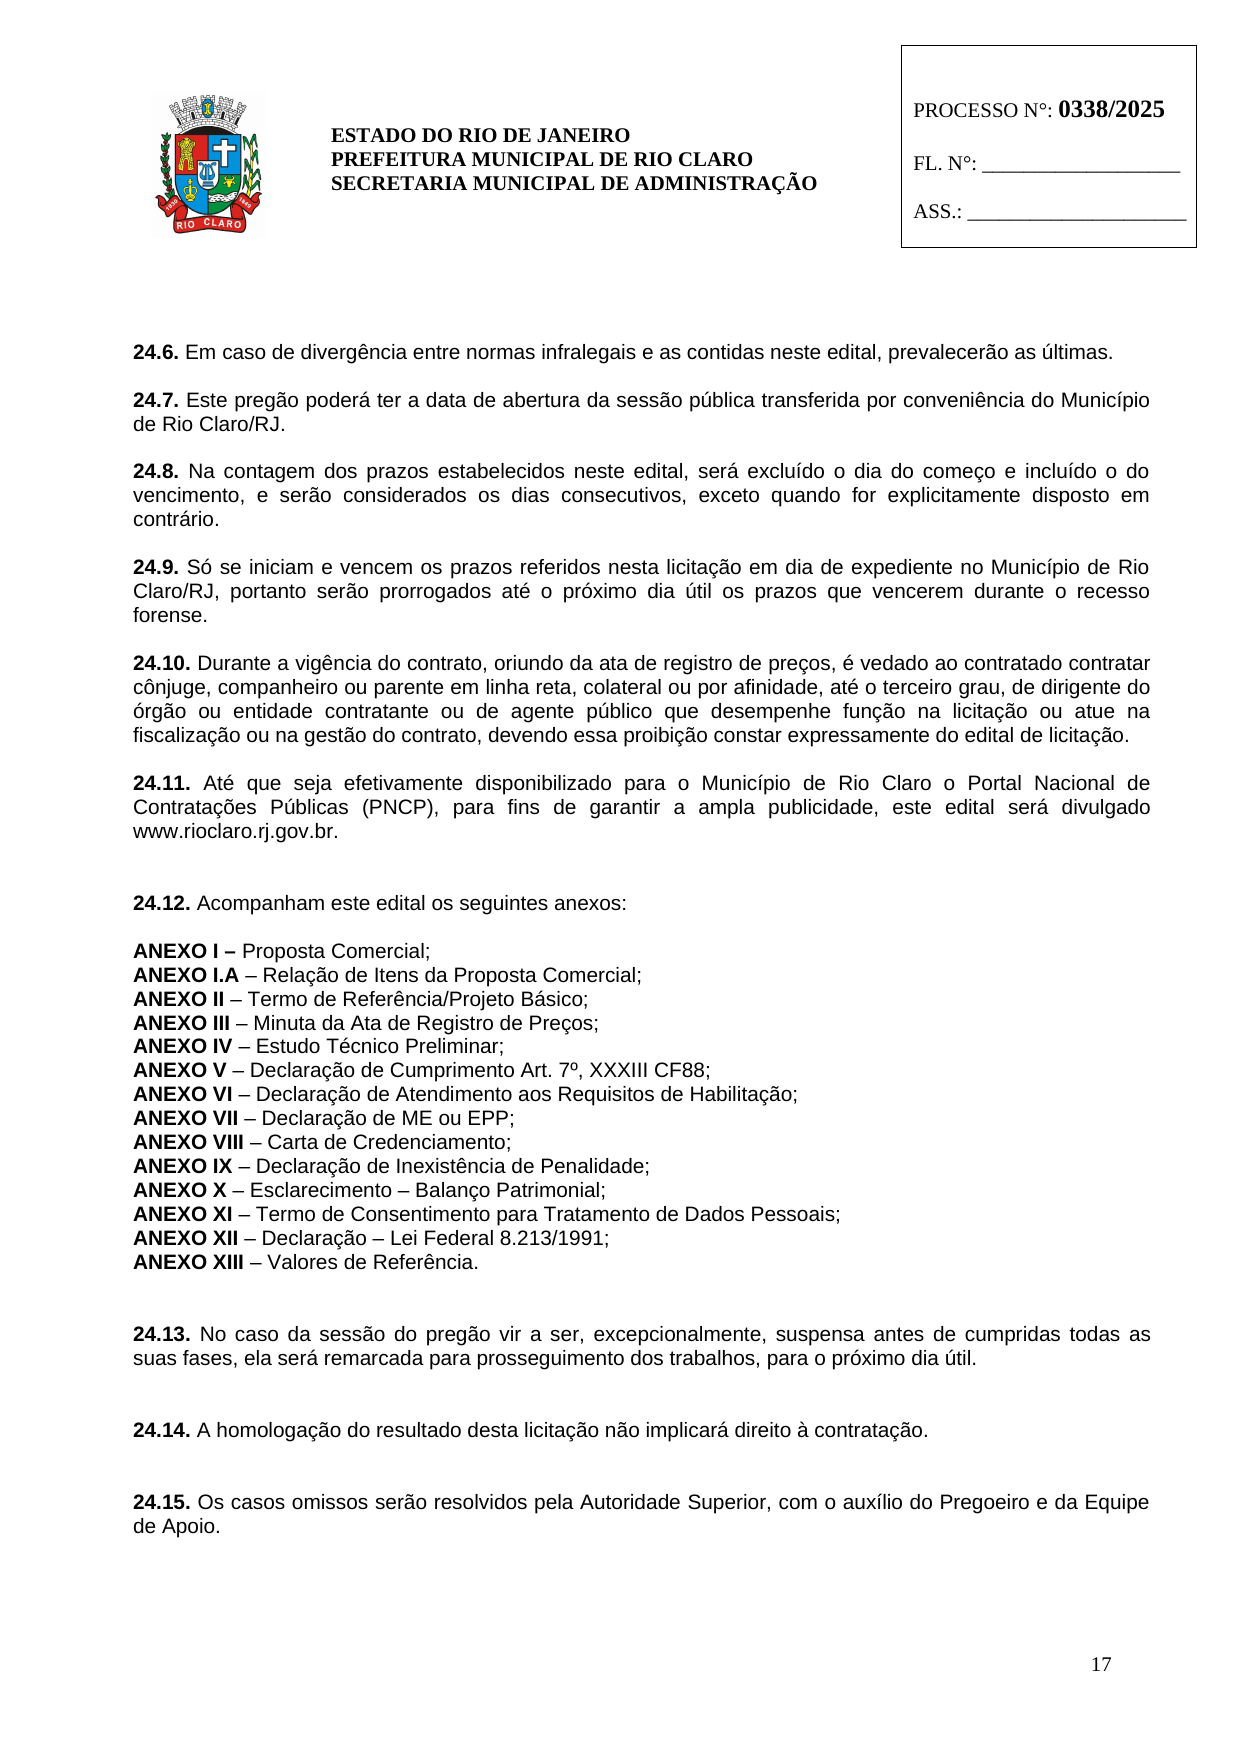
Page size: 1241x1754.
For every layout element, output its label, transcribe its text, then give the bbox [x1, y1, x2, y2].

list 24.13. No caso da sessão do pregão vir a ser, excepcionalmente, suspensa antes de cumpridas todas as suas fases, ela será remarcada para prosseguimento dos trabalhos, para o próximo dia útil. [133, 1322, 1152, 1370]
list 24.12. Acompanham este edital os seguintes anexos: [133, 891, 1152, 914]
text ANEXO VII – Declaração de ME ou EPP; [133, 1106, 1152, 1130]
text ANEXO XI – Termo de Consentimento para Tratamento de Dados Pessoais; [133, 1202, 1152, 1226]
list 24.14. A homologação do resultado desta licitação não implicará direito à contratação. [133, 1418, 1152, 1442]
list 24.11. Até que seja efetivamente disponibilizado para o Município de Rio Claro o Portal Nacional de Contratações Públicas (PNCP), para fins de garantir a ampla publicidade, este edital será divulgado www.rioclaro.rj.gov.br. [133, 771, 1152, 843]
picture [150, 91, 266, 238]
text ANEXO V – Declaração de Cumprimento Art. 7º, XXXIII CF88; [133, 1058, 1152, 1082]
text ANEXO XII – Declaração – Lei Federal 8.213/1991; [133, 1226, 1152, 1250]
text ANEXO VI – Declaração de Atendimento aos Requisitos de Habilitação; [133, 1082, 1152, 1106]
text ANEXO IX – Declaração de Inexistência de Penalidade; [133, 1154, 1152, 1178]
text ANEXO III – Minuta da Ata de Registro de Preços; [133, 1010, 1152, 1034]
list 24.9. Só se iniciam e vencem os prazos referidos nesta licitação em dia de expediente no Município de Rio Claro/RJ, portanto serão prorrogados até o próximo dia útil os prazos que vencerem durante o recesso forense. [133, 555, 1152, 627]
list 24.6. Em caso de divergência entre normas infralegais e as contidas neste edital, prevalecerão as últimas. [133, 339, 1152, 363]
text ANEXO IV – Estudo Técnico Preliminar; [133, 1034, 1152, 1058]
text ANEXO VIII – Carta de Credenciamento; [133, 1130, 1152, 1154]
text ANEXO II – Termo de Referência/Projeto Básico; [133, 986, 1152, 1010]
list 24.7. Este pregão poderá ter a data de abertura da sessão pública transferida por conveniência do Município de Rio Claro/RJ. [133, 387, 1152, 435]
list 24.8. Na contagem dos prazos estabelecidos neste edital, será excluído o dia do começo e incluído o do vencimento, e serão considerados os dias consecutivos, exceto quando for explicitamente disposto em contrário. [133, 459, 1152, 531]
text ANEXO X – Esclarecimento – Balanço Patrimonial; [133, 1178, 1152, 1202]
list 24.10. Durante a vigência do contrato, oriundo da ata de registro de preços, é vedado ao contratado contratar cônjuge, companheiro ou parente em linha reta, colateral ou por afinidade, até o terceiro grau, de dirigente do órgão ou entidade contratante ou de agente público que desempenhe função na licitação ou atue na fiscalização ou na gestão do contrato, devendo essa proibição constar expressamente do edital de licitação. [133, 651, 1152, 747]
text ANEXO I.A – Relação de Itens da Proposta Comercial; [133, 962, 1152, 986]
list 24.15. Os casos omissos serão resolvidos pela Autoridade Superior, com o auxílio do Pregoeiro e da Equipe de Apoio. [133, 1489, 1152, 1537]
text ANEXO I – Proposta Comercial; [133, 938, 1152, 962]
list ANEXO XIII – Valores de Referência. [133, 1250, 1152, 1274]
